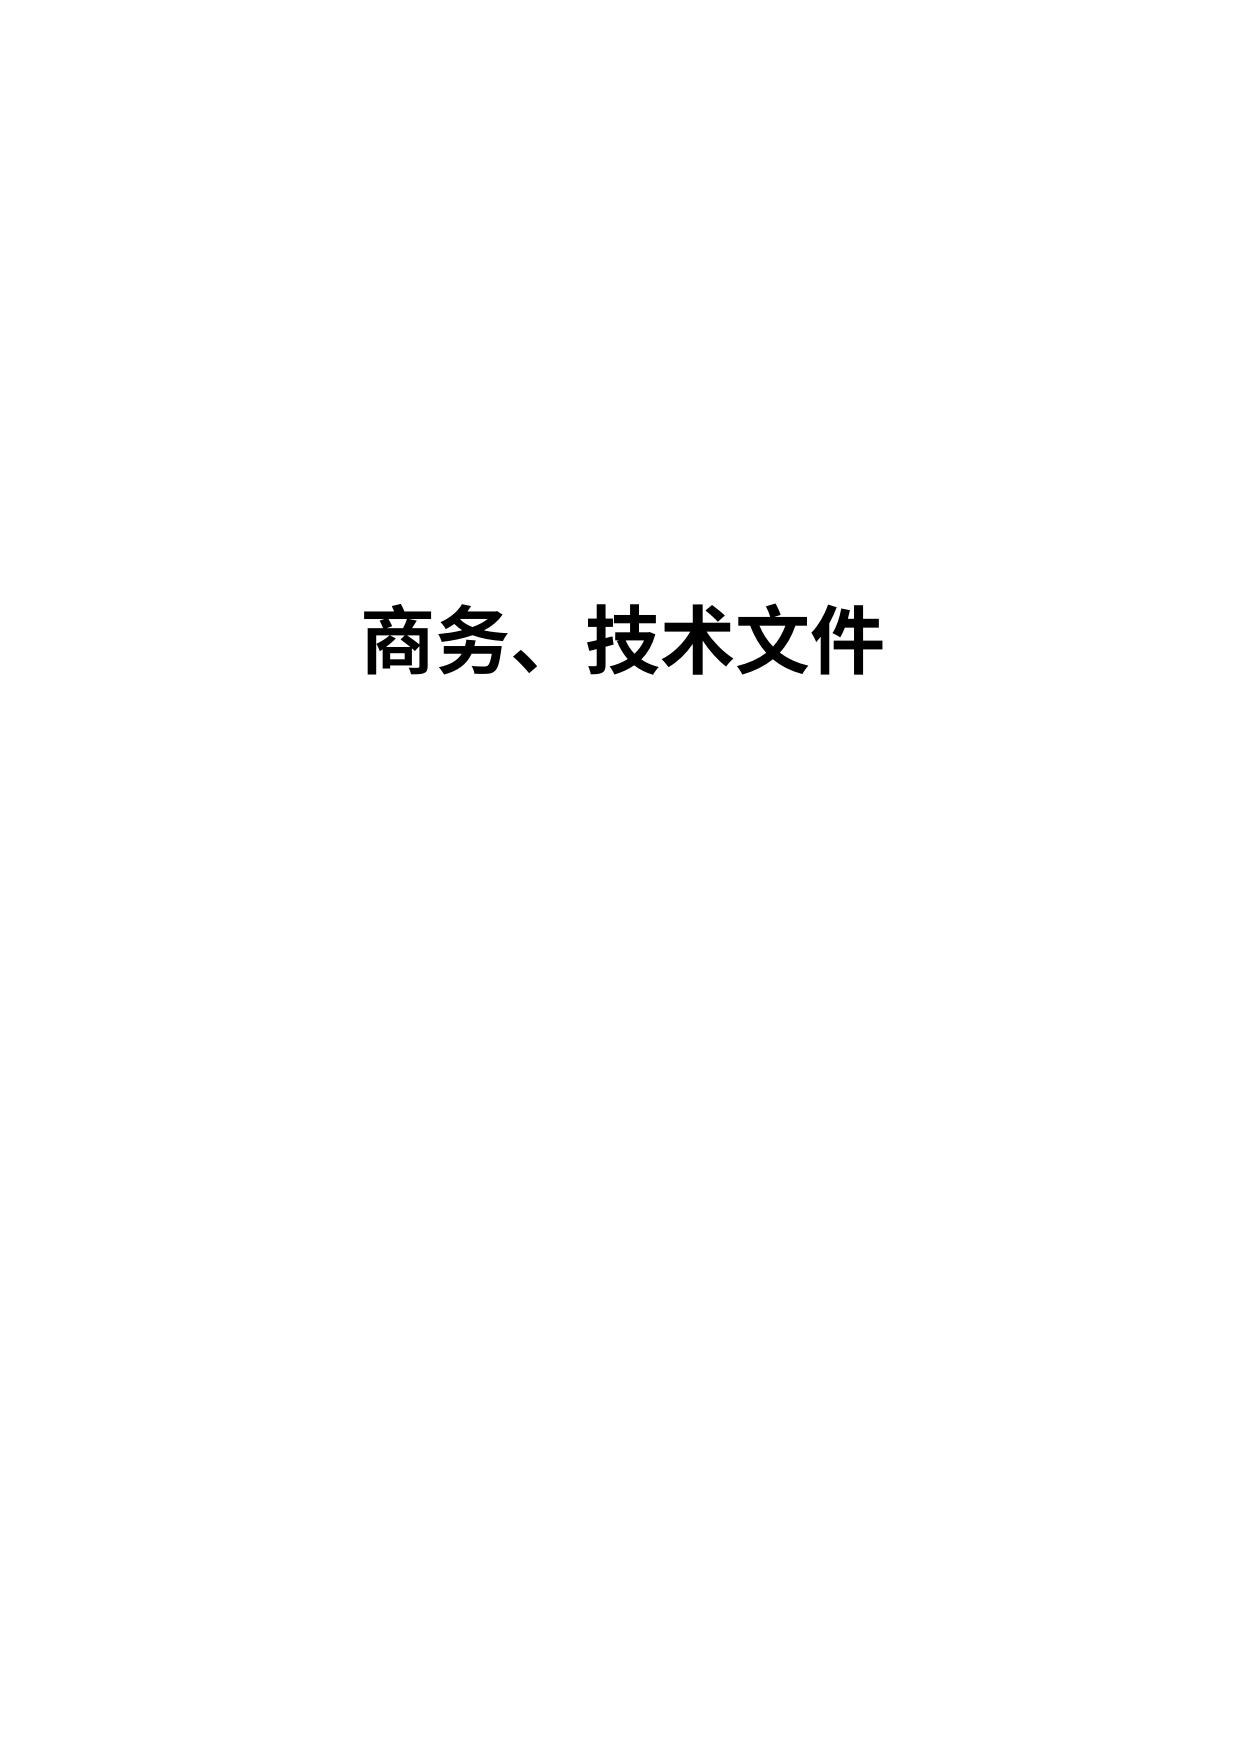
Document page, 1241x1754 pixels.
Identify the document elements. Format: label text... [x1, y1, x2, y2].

text 商务、技术文件 [171, 571, 1075, 701]
